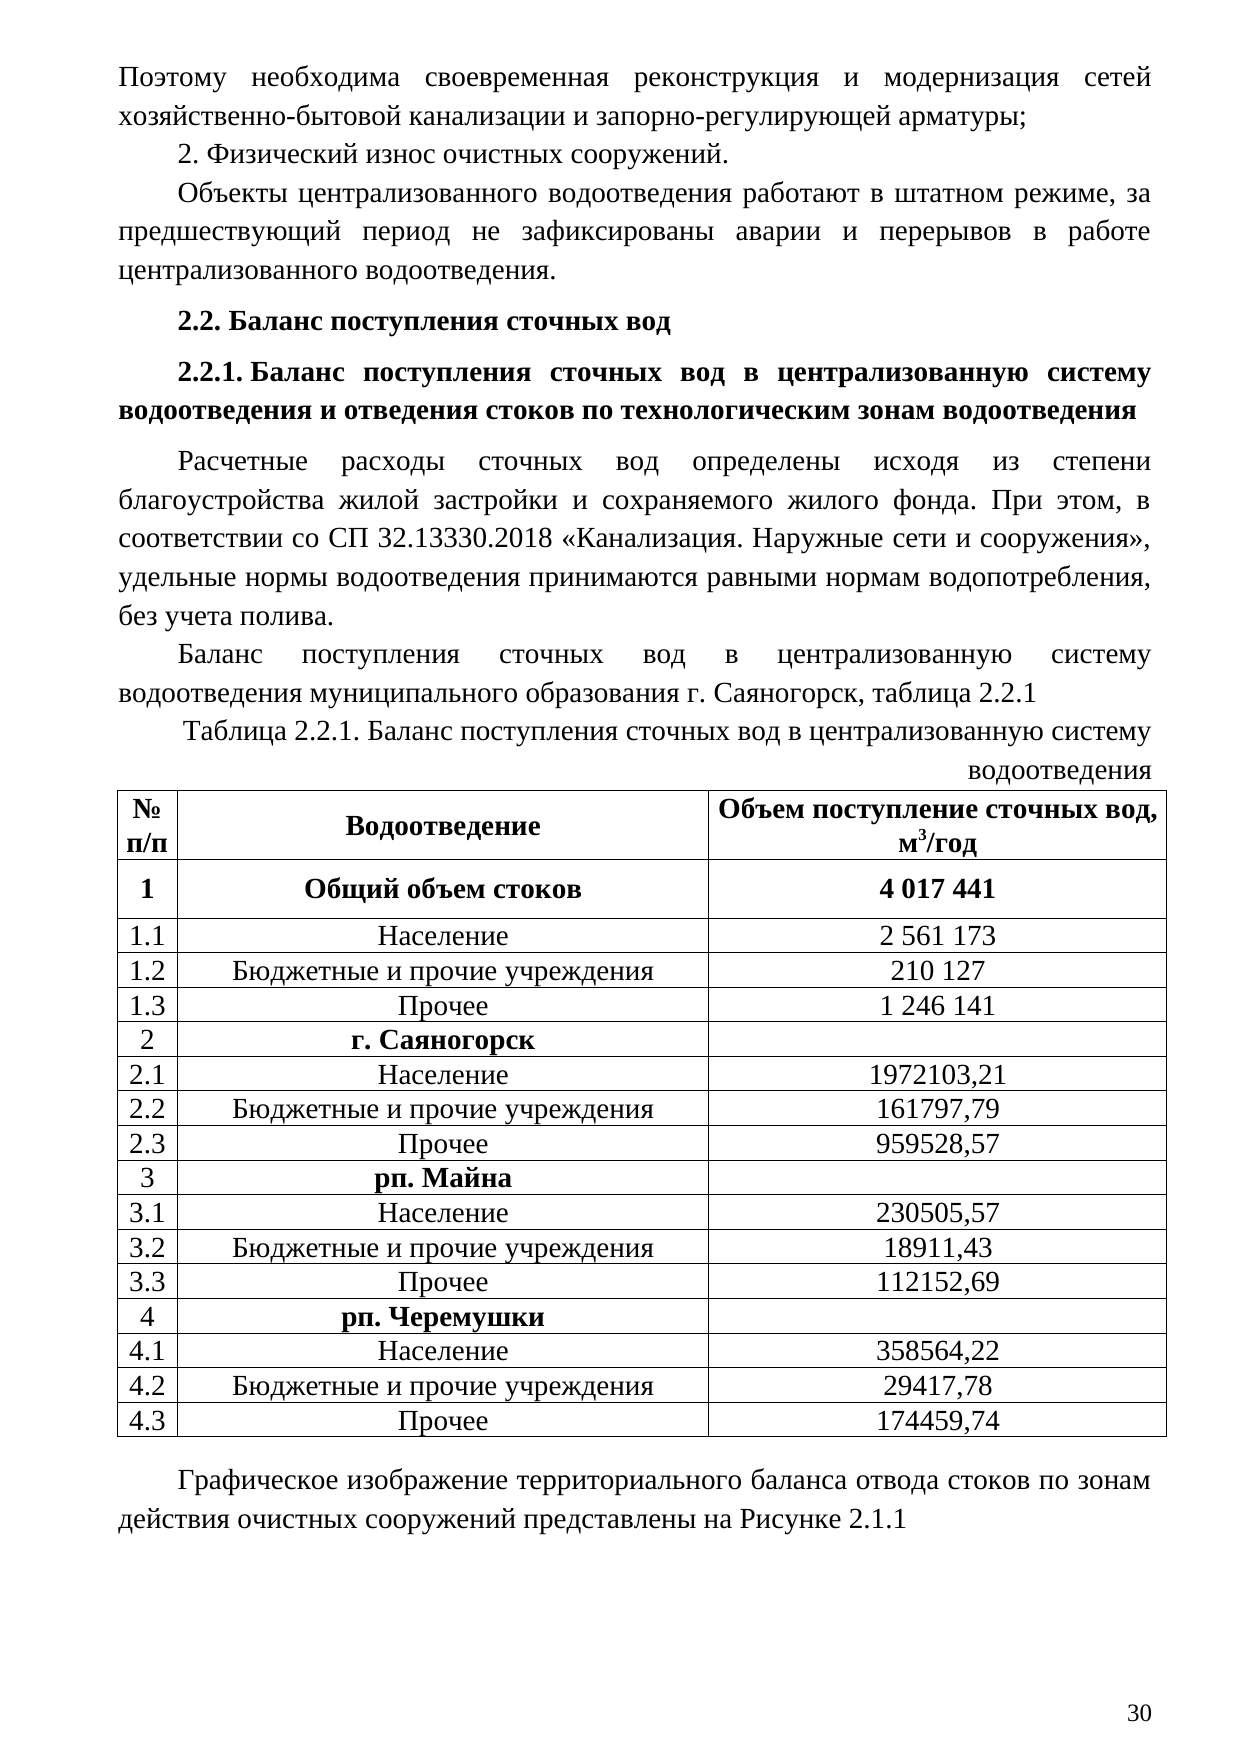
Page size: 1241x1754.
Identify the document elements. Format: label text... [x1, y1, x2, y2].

table_cell Население [178, 1057, 708, 1090]
table_cell 4 017 441 [709, 860, 1166, 917]
text Расчетные расходы сточных вод определены исходя из степени благоустройства жилой застройки и сохраняемого жилого фонда. При этом, в соответствии со СП 32.13330.2018 «Канализация. Наружные сети и сооружения», удельные нормы водоотведения принимаются равными нормам водопотребления, без учета полива. [118, 443, 1152, 631]
table_cell [709, 1299, 1166, 1332]
table_cell Прочее [178, 1403, 708, 1436]
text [118, 59, 1152, 131]
table_header № п/п [118, 791, 177, 858]
table_cell Прочее [178, 1126, 708, 1159]
table_cell Прочее [178, 1264, 708, 1298]
table_cell 959528,57 [709, 1126, 1166, 1159]
table_cell рп. Черемушки [178, 1299, 708, 1332]
table_cell 3.2 [118, 1230, 177, 1263]
table_cell рп. Майна [178, 1161, 708, 1194]
table_cell Бюджетные и прочие учреждения [178, 1230, 708, 1263]
table_cell Население [178, 1334, 708, 1367]
table_cell 2.1 [118, 1057, 177, 1090]
text Баланс поступления сточных вод в централизованную систему водоотведения муниципального образования г. Саяногорск, таблица 2.2.1 [118, 636, 1152, 708]
table_cell 3 [118, 1161, 177, 1194]
table_cell 1.2 [118, 953, 177, 987]
table_cell 2.3 [118, 1126, 177, 1159]
table_cell [709, 1161, 1166, 1194]
table_cell Бюджетные и прочие учреждения [178, 1368, 708, 1402]
text Таблица 2.2.1. Баланс поступления сточных вод в централизованную систему водоотведения [118, 713, 1152, 785]
table_cell 1 246 141 [709, 988, 1166, 1021]
table_cell 1972103,21 [709, 1057, 1166, 1090]
table_cell 161797,79 [709, 1091, 1166, 1125]
table_header Водоотведение [178, 791, 708, 858]
table_cell 4 [118, 1299, 177, 1332]
table_cell 230505,57 [709, 1195, 1166, 1229]
table_cell Прочее [178, 988, 708, 1021]
text Объекты централизованного водоотведения работают в штатном режиме, за предшествующий период не зафиксированы аварии и перерывов в работе централизованного водоотведения. [118, 175, 1152, 285]
text 2. Физический износ очистных сооружений. [118, 136, 1152, 170]
table_cell 4.3 [118, 1403, 177, 1436]
table_cell 1.1 [118, 919, 177, 952]
table_cell 210 127 [709, 953, 1166, 987]
table_cell Население [178, 919, 708, 952]
table_cell 3.3 [118, 1264, 177, 1298]
table_cell Общий объем стоков [178, 860, 708, 917]
table_cell 2.2 [118, 1091, 177, 1125]
table_cell г. Саяногорск [178, 1022, 708, 1056]
subtitle 2.2. Баланс поступления сточных вод [118, 303, 1152, 336]
table_cell 2 [118, 1022, 177, 1056]
table_cell 112152,69 [709, 1264, 1166, 1298]
table_cell Бюджетные и прочие учреждения [178, 953, 708, 987]
table_cell Бюджетные и прочие учреждения [178, 1091, 708, 1125]
table_cell 358564,22 [709, 1334, 1166, 1367]
table_cell 4.1 [118, 1334, 177, 1367]
text Графическое изображение территориального баланса отвода стоков по зонам действия очистных сооружений представлены на Рисунке 2.1.1 [118, 1462, 1152, 1534]
table_cell 18911,43 [709, 1230, 1166, 1263]
table_header Объем поступление сточных вод, м3/год [709, 791, 1166, 858]
subtitle 2.2.1. Баланс поступления сточных вод в централизованную систему водоотведения и отведения стоков по технологическим зонам водоотведения [118, 354, 1152, 426]
table_cell 3.1 [118, 1195, 177, 1229]
table_cell 1 [118, 860, 177, 917]
table_cell [709, 1022, 1166, 1056]
table_cell Население [178, 1195, 708, 1229]
table_cell 4.2 [118, 1368, 177, 1402]
table_cell 29417,78 [709, 1368, 1166, 1402]
table_cell 2 561 173 [709, 919, 1166, 952]
table_cell 174459,74 [709, 1403, 1166, 1436]
table_cell 1.3 [118, 988, 177, 1021]
